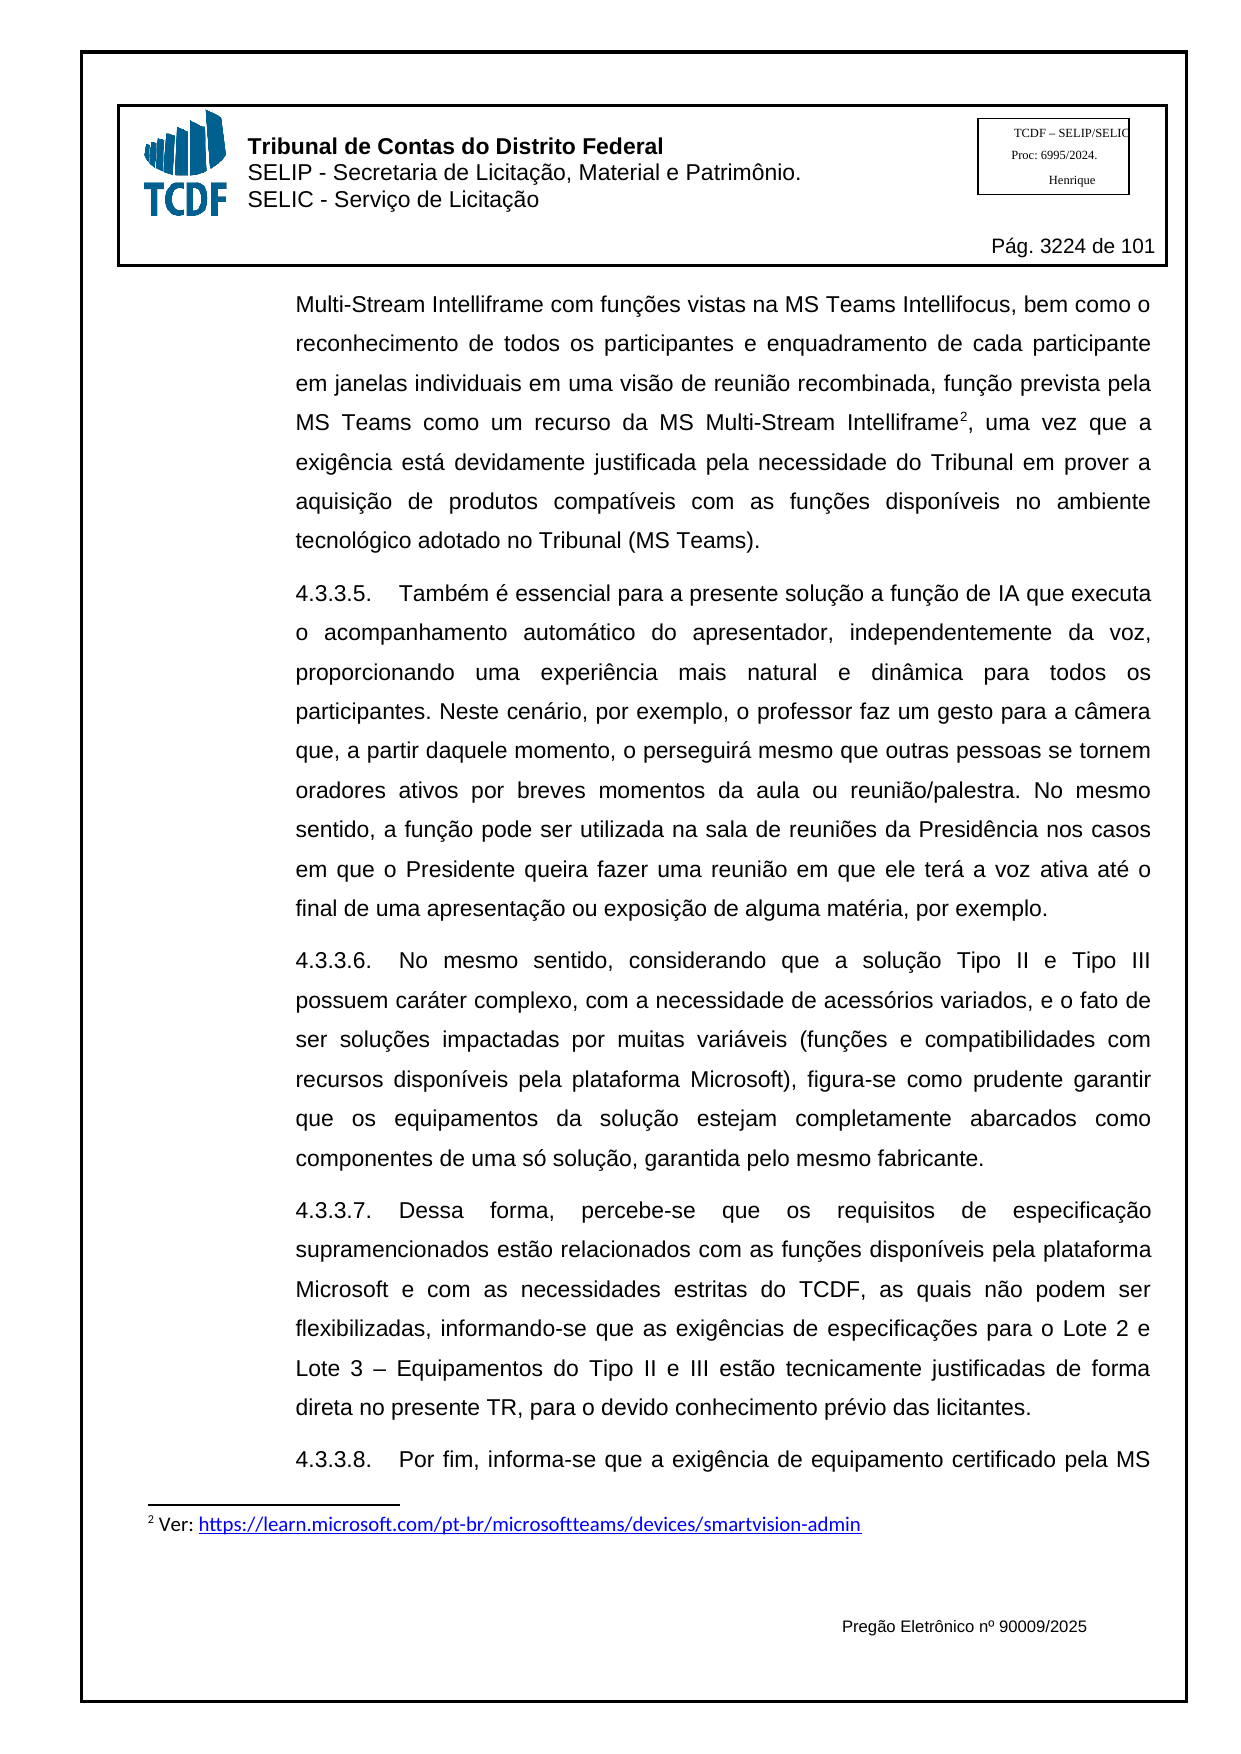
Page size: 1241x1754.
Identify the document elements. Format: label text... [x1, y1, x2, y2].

list Dessa forma, percebe-se que os requisitos de especificação supramencionados estão relacionados com as funções disponíveis pela plataforma Microsoft e com as necessidades estritas do TCDF, as quais não podem ser flexibilizadas, informando-se que as exigências de especificações para o Lote 2 e Lote 3 – Equipamentos do Tipo II e III estão tecnicamente justificadas de forma direta no presente TR, para o devido conhecimento prévio das licitantes. [295, 1197, 1152, 1420]
list Também é essencial para a presente solução a função de IA que executa o acompanhamento automático do apresentador, independentemente da voz, proporcionando uma experiência mais natural e dinâmica para todos os participantes. Neste cenário, por exemplo, o professor faz um gesto para a câmera que, a partir daquele momento, o perseguirá mesmo que outras pessoas se tornem oradores ativos por breves momentos da aula ou reunião/palestra. No mesmo sentido, a função pode ser utilizada na sala de reuniões da Presidência nos casos em que o Presidente queira fazer uma reunião em que ele terá a voz ativa até o final de uma apresentação ou exposição de alguma matéria, por exemplo. [295, 579, 1152, 922]
list No mesmo sentido, considerando que a solução Tipo II e Tipo III possuem caráter complexo, com a necessidade de acessórios variados, e o fato de ser soluções impactadas por muitas variáveis (funções e compatibilidades com recursos disponíveis pela plataforma Microsoft), figura-se como prudente garantir que os equipamentos da solução estejam completamente abarcados como componentes de uma só solução, garantida pelo mesmo fabricante. [295, 947, 1152, 1171]
picture [129, 107, 241, 218]
